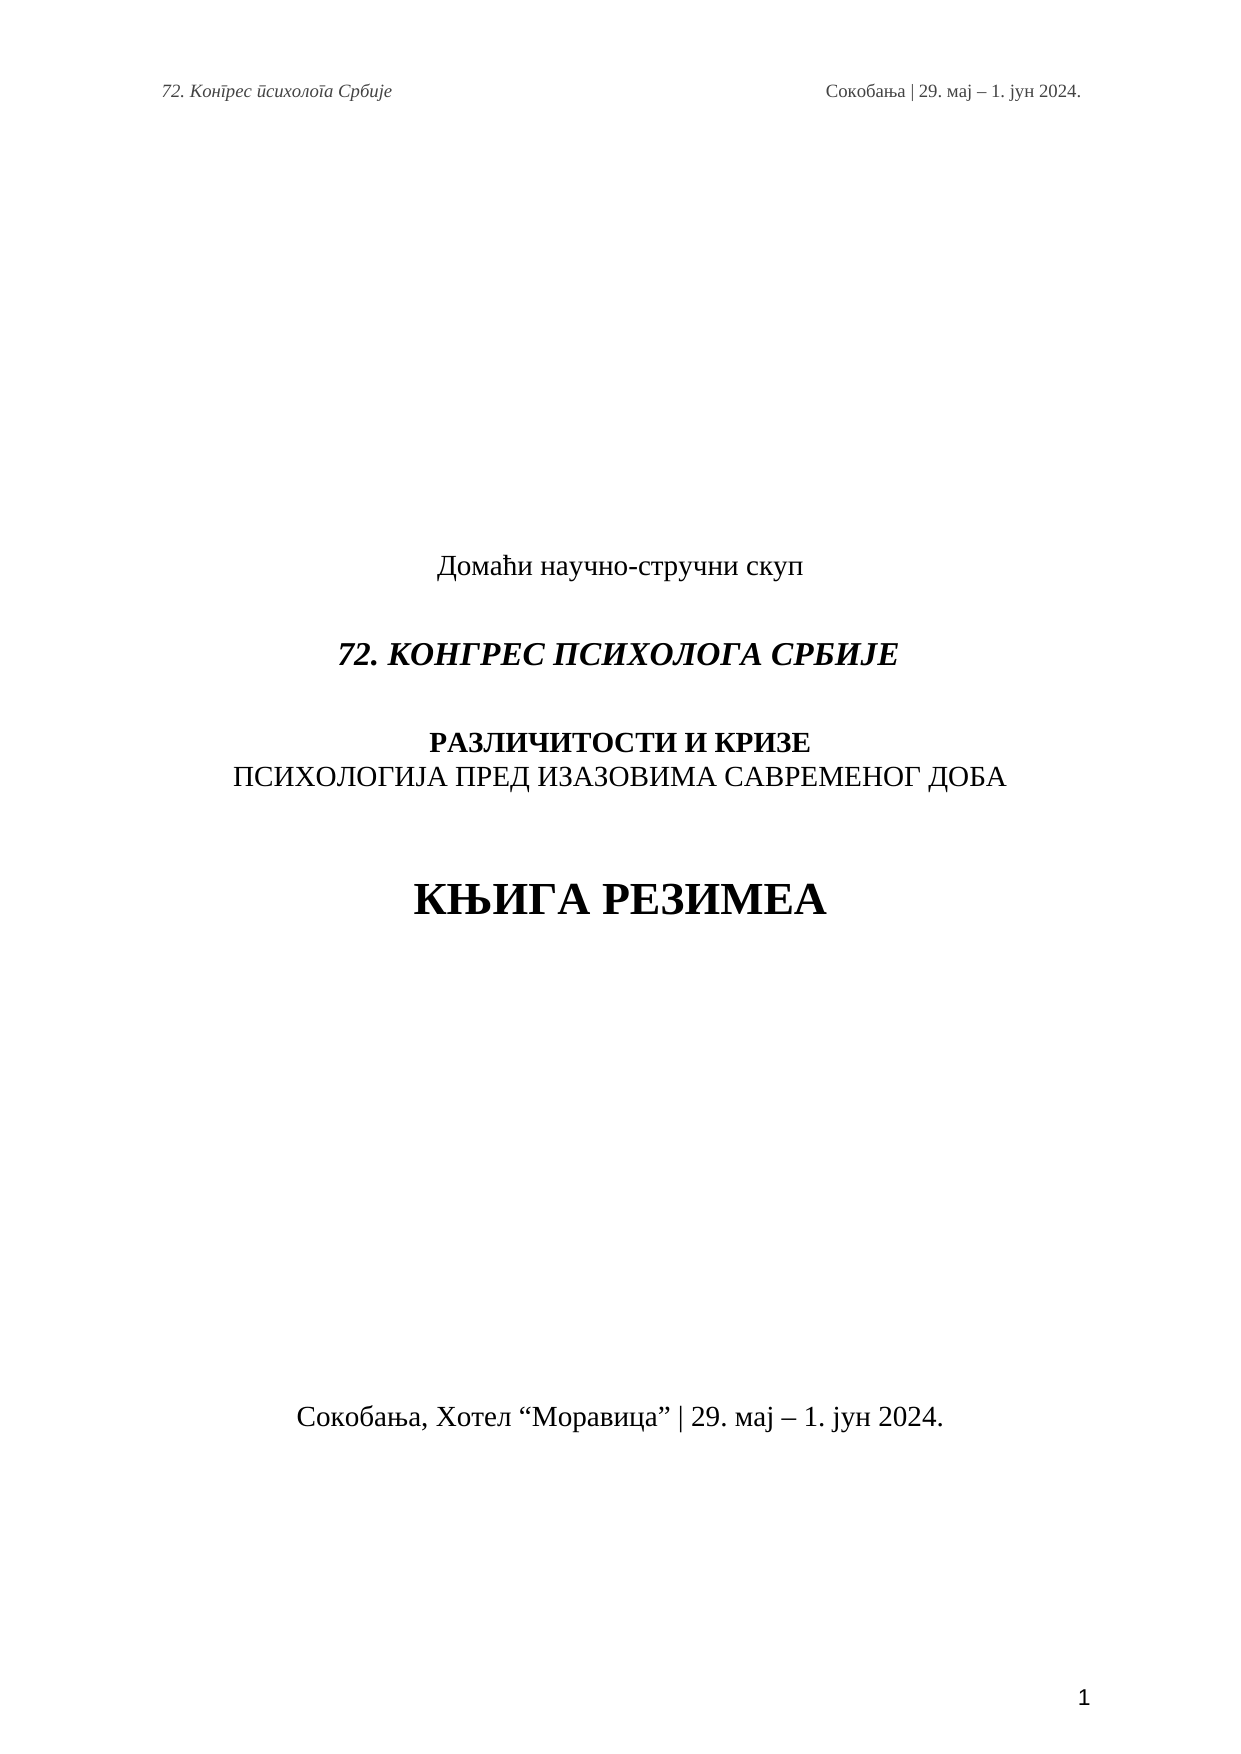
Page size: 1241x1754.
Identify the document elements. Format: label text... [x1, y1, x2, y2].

text РАЗЛИЧИТОСТИ И КРИЗЕ [150, 726, 1090, 759]
text КЊИГА РЕЗИМЕА [150, 872, 1090, 924]
text Сокобања, Хотел “Моравица” | 29. мај – 1. јун 2024. [150, 1399, 1090, 1432]
text 72. КОНГРЕС ПСИХОЛОГА СРБИЈЕ [150, 634, 1090, 673]
text ПСИХОЛОГИЈА ПРЕД ИЗАЗОВИМА САВРЕМЕНОГ ДОБА [150, 759, 1090, 793]
text Домаћи научно-стручни скуп [150, 548, 1090, 582]
